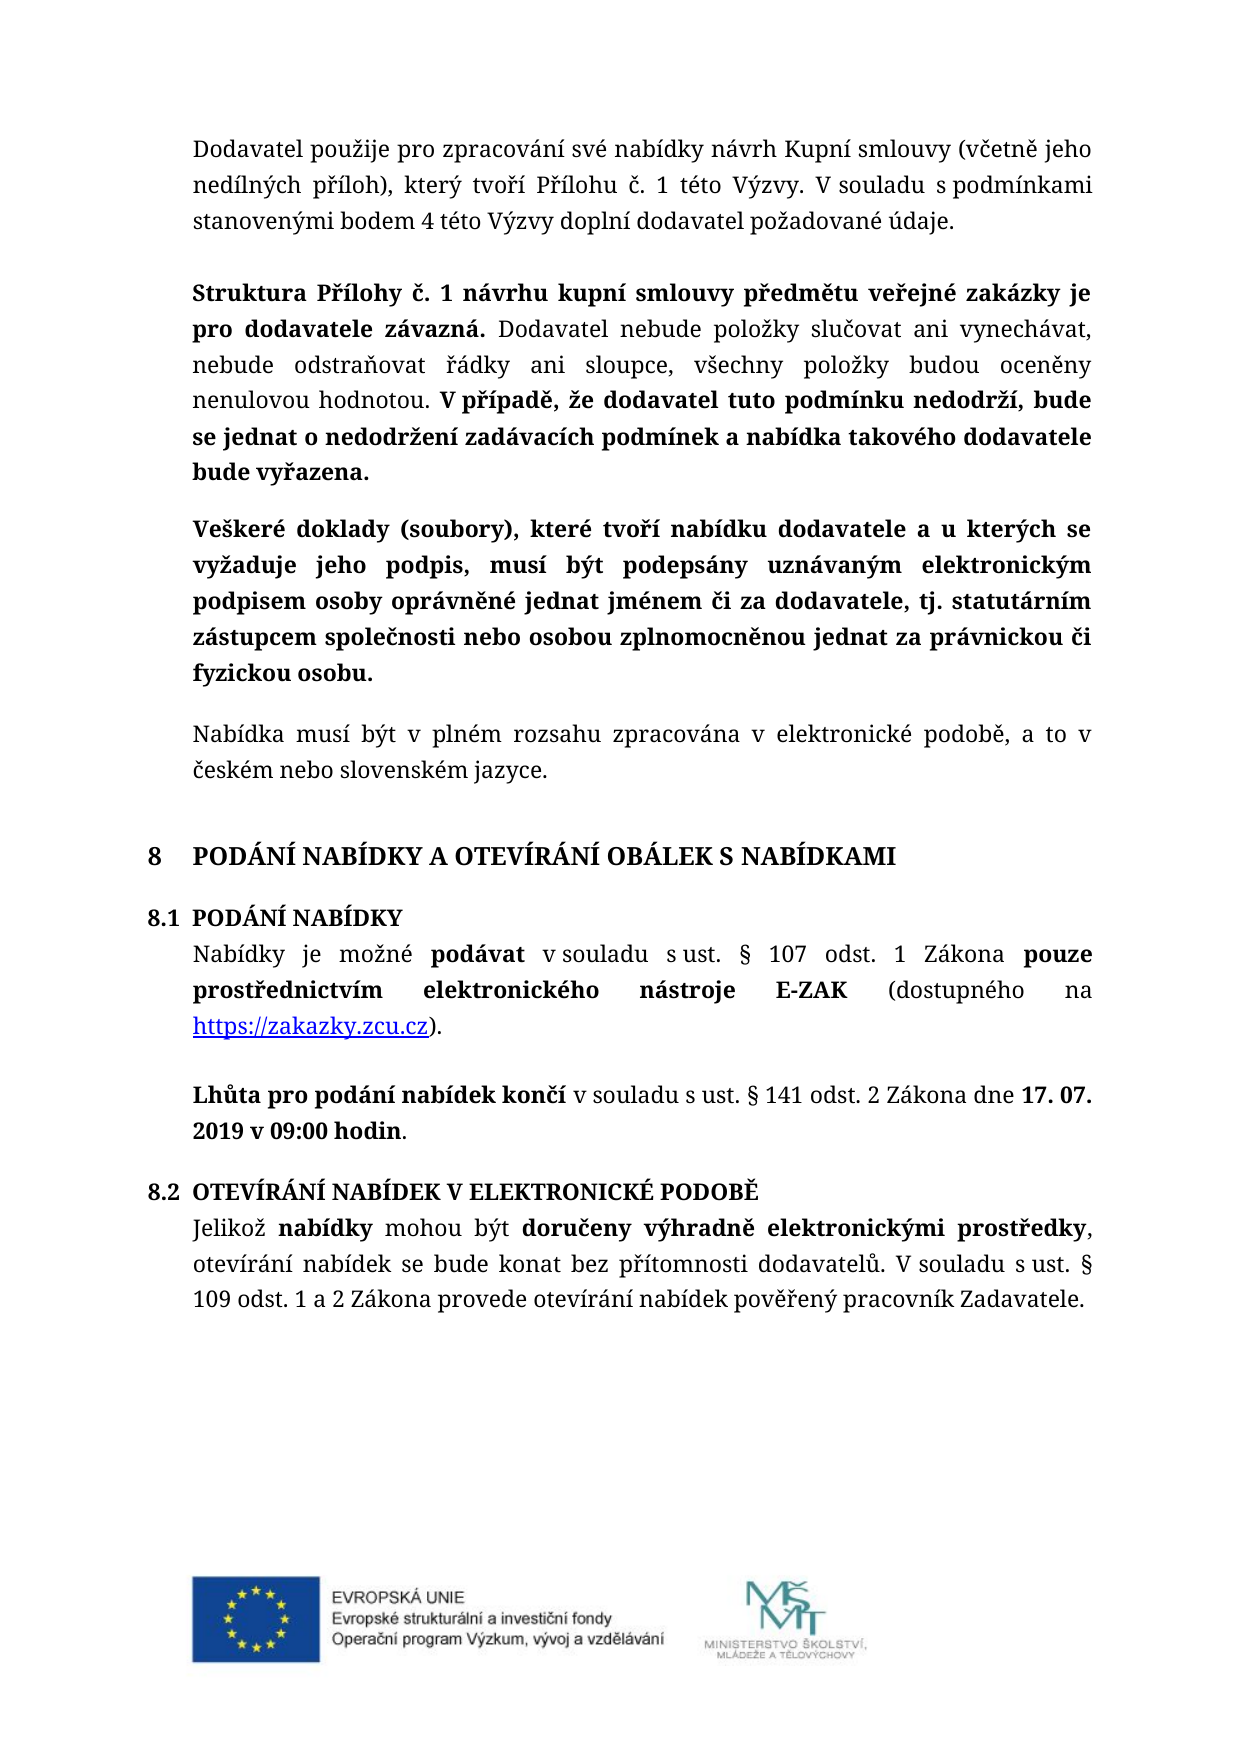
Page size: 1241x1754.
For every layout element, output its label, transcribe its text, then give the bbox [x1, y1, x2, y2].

text Nabídka musí být v plném rozsahu zpracována v elektronické podobě, a to v českém nebo slovenském jazyce. [192, 718, 1093, 785]
text Veškeré doklady (soubory), které tvoří nabídku dodavatele a u kterých se vyžaduje jeho podpis, musí být podepsány uznávaným elektronickým podpisem osoby oprávněné jednat jménem či za dodavatele, tj. statutárním zástupcem společnosti nebo osobou zplnomocněnou jednat za právnickou či fyzickou osobu. [193, 513, 1093, 688]
text Struktura Přílohy č. 1 návrhu kupní smlouvy předmětu veřejné zakázky je pro dodavatele závazná. Dodavatel nebude položky slučovat ani vynechávat, nebude odstraňovat řádky ani sloupce, všechny položky budou oceněny nenulovou hodnotou. V případě, že dodavatel tuto podmínku nedodrží, bude se jednat o nedodržení zadávacích podmínek a nabídka takového dodavatele bude vyřazena. [192, 277, 1093, 488]
subtitle OTEVÍRÁNÍ NABÍDEK V ELEKTRONICKÉ PODOBĚ [148, 1176, 1093, 1207]
text Lhůta pro podání nabídek končí v souladu s ust. § 141 odst. 2 Zákona dne 17. 07. 2019 v 09:00 hodin. [193, 1079, 1093, 1146]
text Nabídky je možné podávat v souladu s ust. § 107 odst. 1 Zákona pouze prostřednictvím elektronického nástroje E-ZAK (dostupného na https://zakazky.zcu.cz). [193, 938, 1093, 1041]
picture [147, 1535, 904, 1705]
text Jelikož nabídky mohou být doručeny výhradně elektronickými prostředky, otevírání nabídek se bude konat bez přítomnosti dodavatelů. V souladu s ust. § 109 odst. 1 a 2 Zákona provede otevírání nabídek pověřený pracovník Zadavatele. [193, 1212, 1093, 1315]
subtitle PODÁNÍ NABÍDKY [147, 902, 1093, 933]
text Dodavatel použije pro zpracování své nabídky návrh Kupní smlouvy (včetně jeho nedílných příloh), který tvoří Přílohu č. 1 této Výzvy. V souladu s podmínkami stanovenými bodem 4 této Výzvy doplní dodavatel požadované údaje. [193, 133, 1093, 236]
subtitle PODÁNÍ NABÍDKY A OTEVÍRÁNÍ OBÁLEK S NABÍDKAMI [148, 838, 1093, 872]
